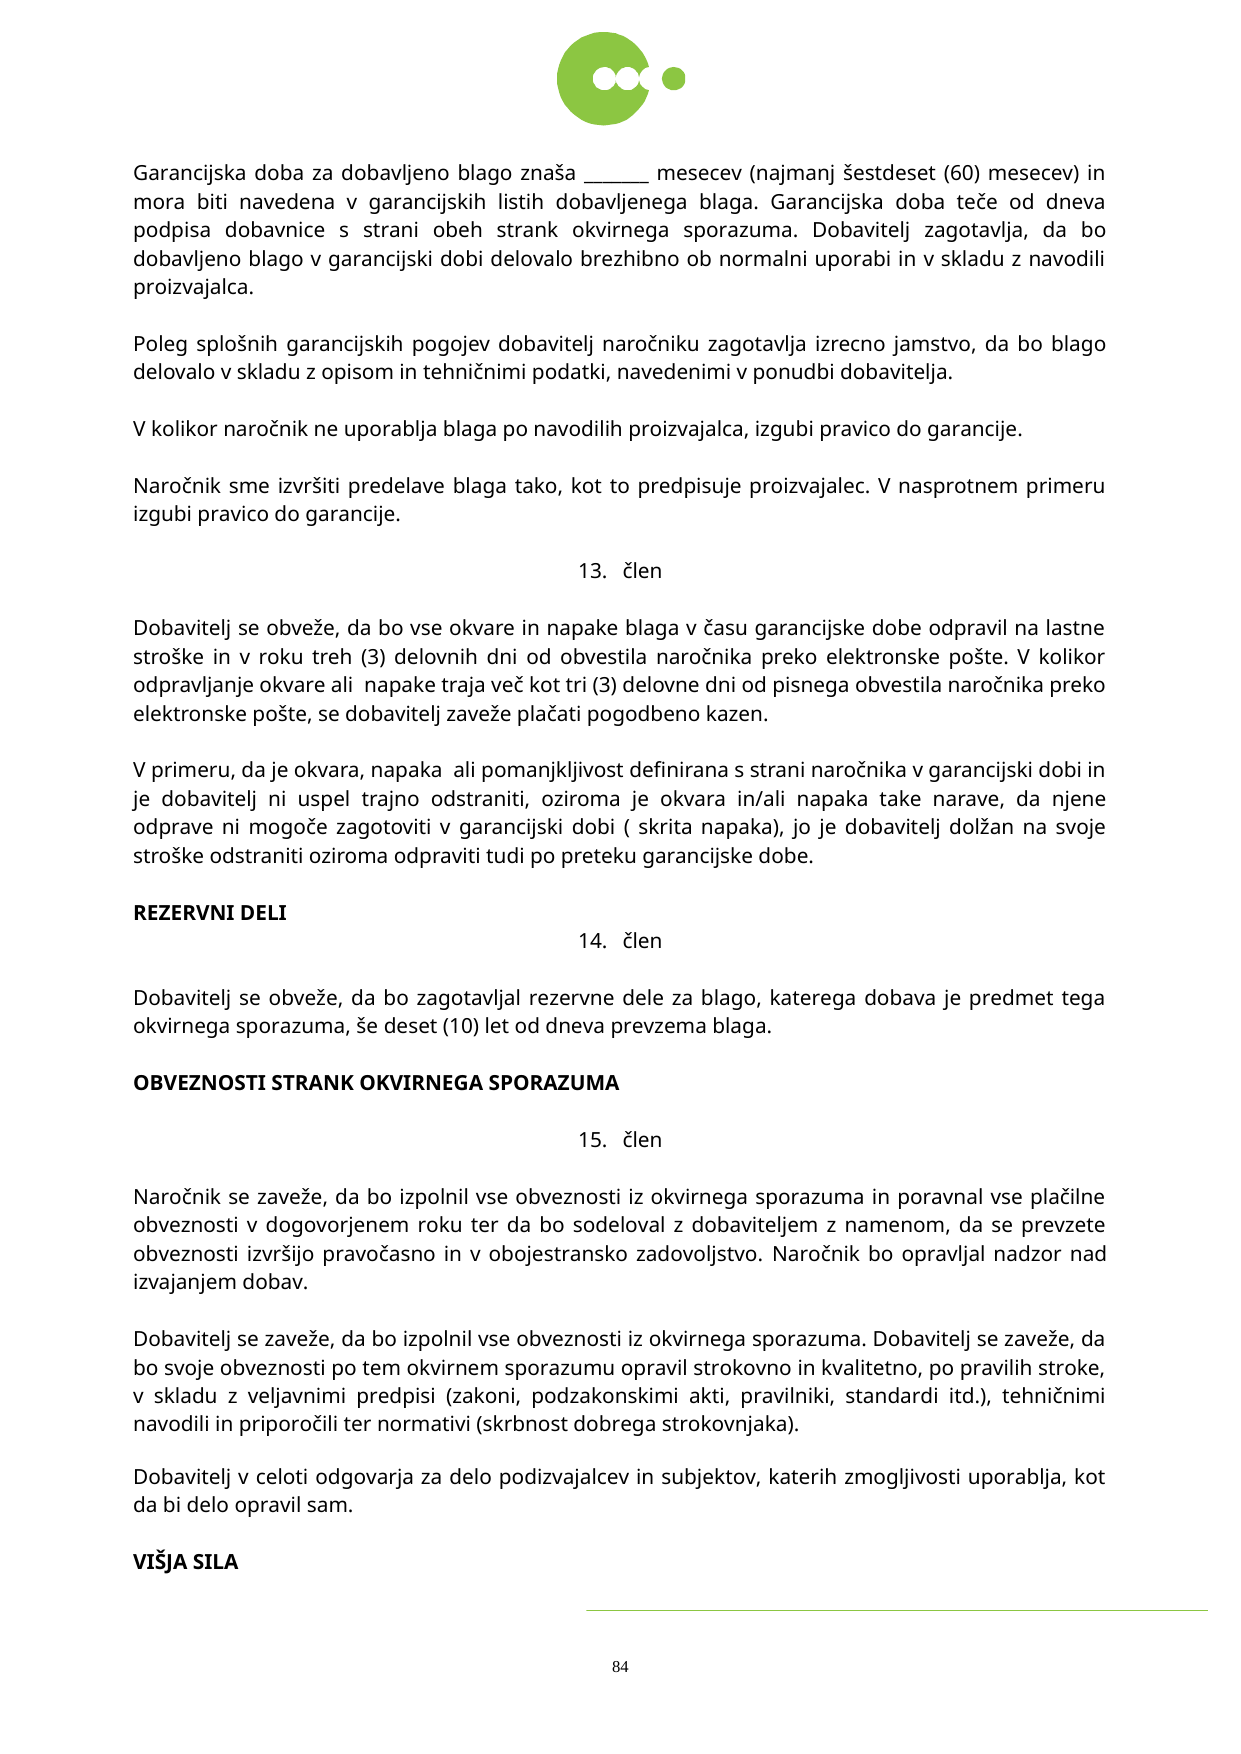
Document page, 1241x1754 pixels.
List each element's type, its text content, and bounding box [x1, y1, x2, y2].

text VIŠJA SILA [133, 1547, 1107, 1576]
list člen [133, 556, 1107, 585]
text Dobavitelj se obveže, da bo vse okvare in napake blaga v času garancijske dobe odpravil na lastne stroške in v roku treh (3) delovnih dni od obvestila naročnika preko elektronske pošte. V kolikor odpravljanje okvare ali napake traja več kot tri (3) delovne dni od pisnega obvestila naročnika preko elektronske pošte, se dobavitelj zaveže plačati pogodbeno kazen. [133, 613, 1107, 727]
list člen [133, 1125, 1107, 1154]
text V kolikor naročnik ne uporablja blaga po navodilih proizvajalca, izgubi pravico do garancije. [133, 414, 1107, 443]
text Dobavitelj se zaveže, da bo izpolnil vse obveznosti iz okvirnega sporazuma. Dobavitelj se zaveže, da bo svoje obveznosti po tem okvirnem sporazumu opravil strokovno in kvalitetno, po pravilih stroke, v skladu z veljavnimi predpisi (zakoni, podzakonskimi akti, pravilniki, standardi itd.), tehničnimi navodili in priporočili ter normativi (skrbnost dobrega strokovnjaka). [133, 1324, 1107, 1438]
list člen [133, 926, 1107, 954]
text Garancijska doba za dobavljeno blago znaša _______ mesecev (najmanj šestdeset (60) mesecev) in mora biti navedena v garancijskih listih dobavljenega blaga. Garancijska doba teče od dneva podpisa dobavnice s strani obeh strank okvirnega sporazuma. Dobavitelj zagotavlja, da bo dobavljeno blago v garancijski dobi delovalo brezhibno ob normalni uporabi in v skladu z navodili proizvajalca. [133, 158, 1107, 301]
text Naročnik sme izvršiti predelave blaga tako, kot to predpisuje proizvajalec. V nasprotnem primeru izgubi pravico do garancije. [133, 471, 1107, 528]
text Naročnik se zaveže, da bo izpolnil vse obveznosti iz okvirnega sporazuma in poravnal vse plačilne obveznosti v dogovorjenem roku ter da bo sodeloval z dobaviteljem z namenom, da se prevzete obveznosti izvršijo pravočasno in v obojestransko zadovoljstvo. Naročnik bo opravljal nadzor nad izvajanjem dobav. [133, 1182, 1107, 1296]
text Dobavitelj se obveže, da bo zagotavljal rezervne dele za blago, katerega dobava je predmet tega okvirnega sporazuma, še deset (10) let od dneva prevzema blaga. [133, 983, 1107, 1040]
text OBVEZNOSTI STRANK OKVIRNEGA SPORAZUMA [133, 1068, 1107, 1097]
text Dobavitelj v celoti odgovarja za delo podizvajalcev in subjektov, katerih zmogljivosti uporablja, kot da bi delo opravil sam. [133, 1462, 1107, 1519]
text Poleg splošnih garancijskih pogojev dobavitelj naročniku zagotavlja izrecno jamstvo, da bo blago delovalo v skladu z opisom in tehničnimi podatki, navedenimi v ponudbi dobavitelja. [133, 329, 1107, 386]
text REZERVNI DELI [133, 898, 1107, 926]
text V primeru, da je okvara, napaka ali pomanjkljivost definirana s strani naročnika v garancijski dobi in je dobavitelj ni uspel trajno odstraniti, oziroma je okvara in/ali napaka take narave, da njene odprave ni mogoče zagotoviti v garancijski dobi ( skrita napaka), jo je dobavitelj dolžan na svoje stroške odstraniti oziroma odpraviti tudi po preteku garancijske dobe. [133, 756, 1107, 869]
